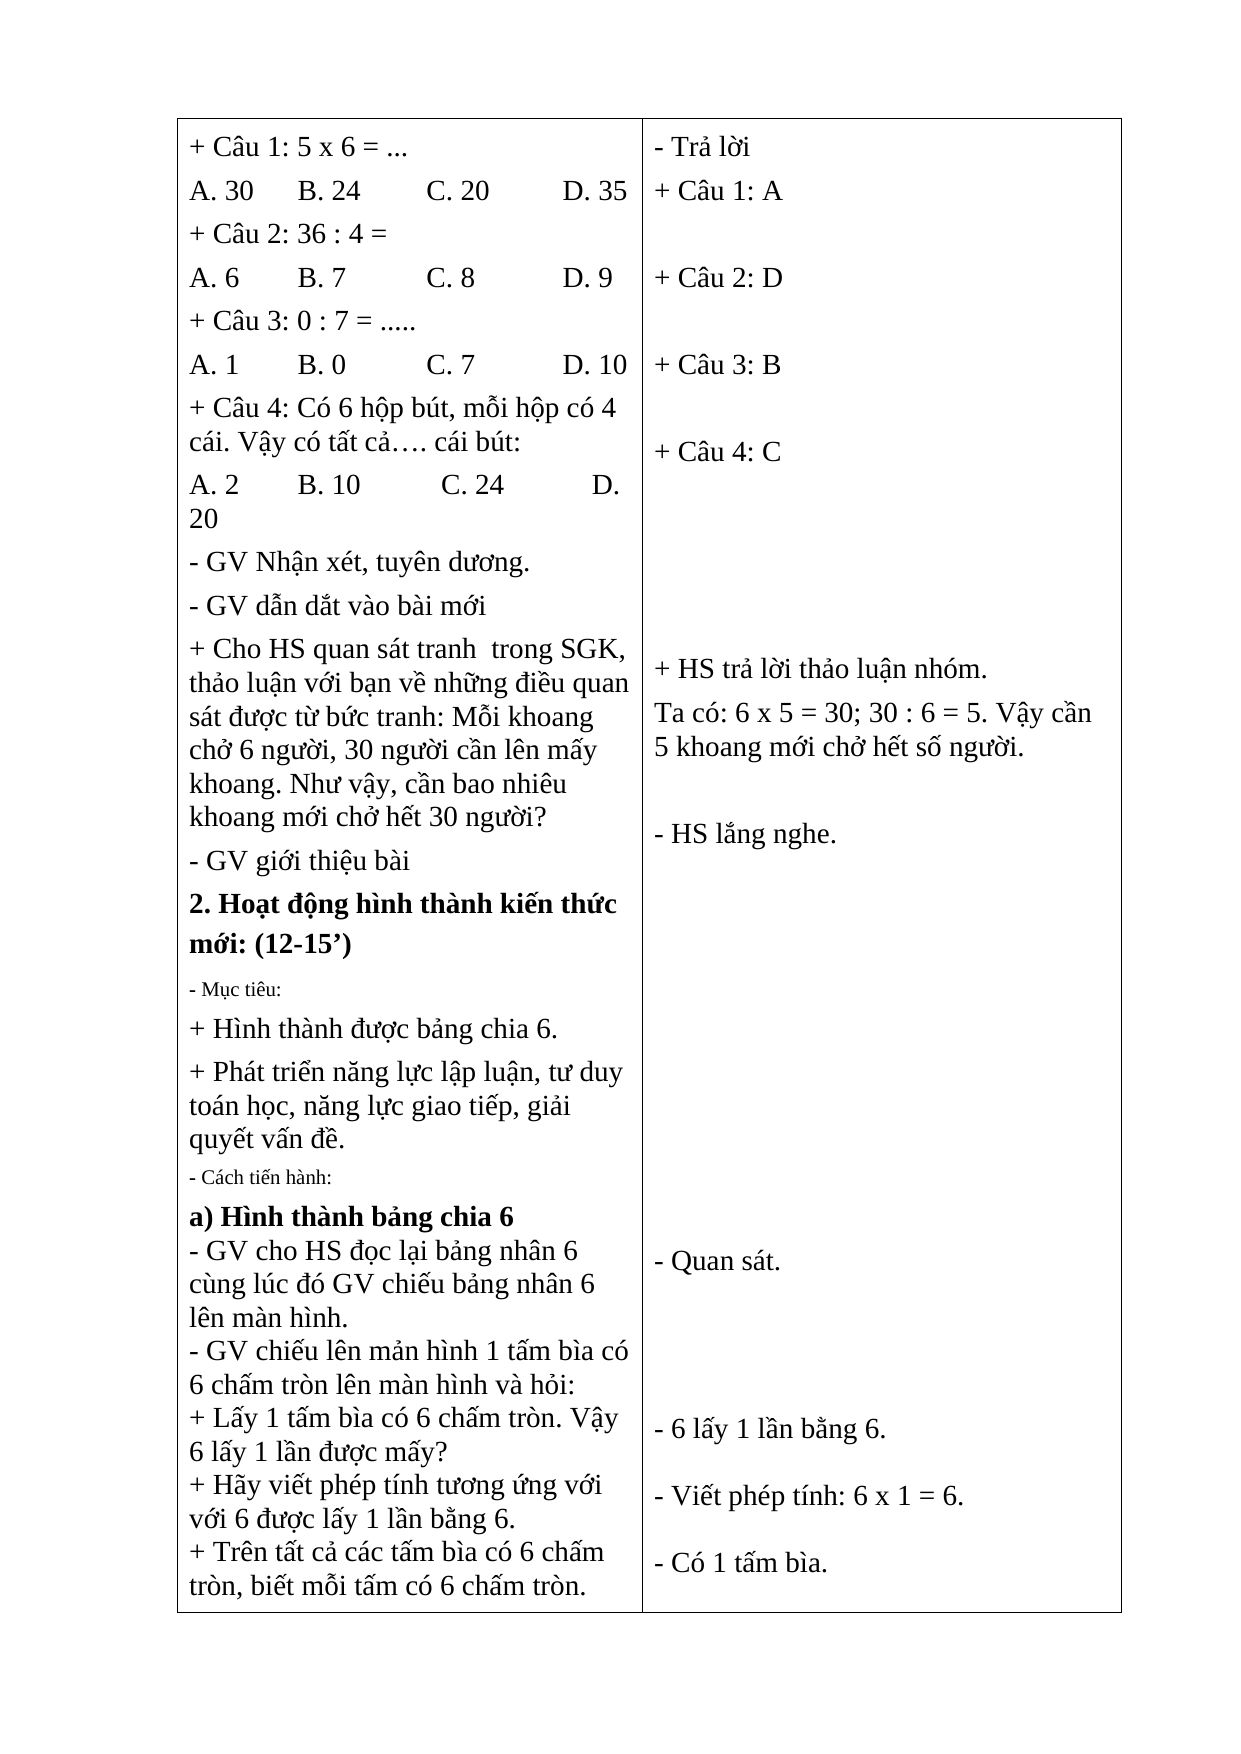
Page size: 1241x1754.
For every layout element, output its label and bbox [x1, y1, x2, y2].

table_cell [643, 119, 1121, 1612]
table_cell [178, 119, 642, 1612]
